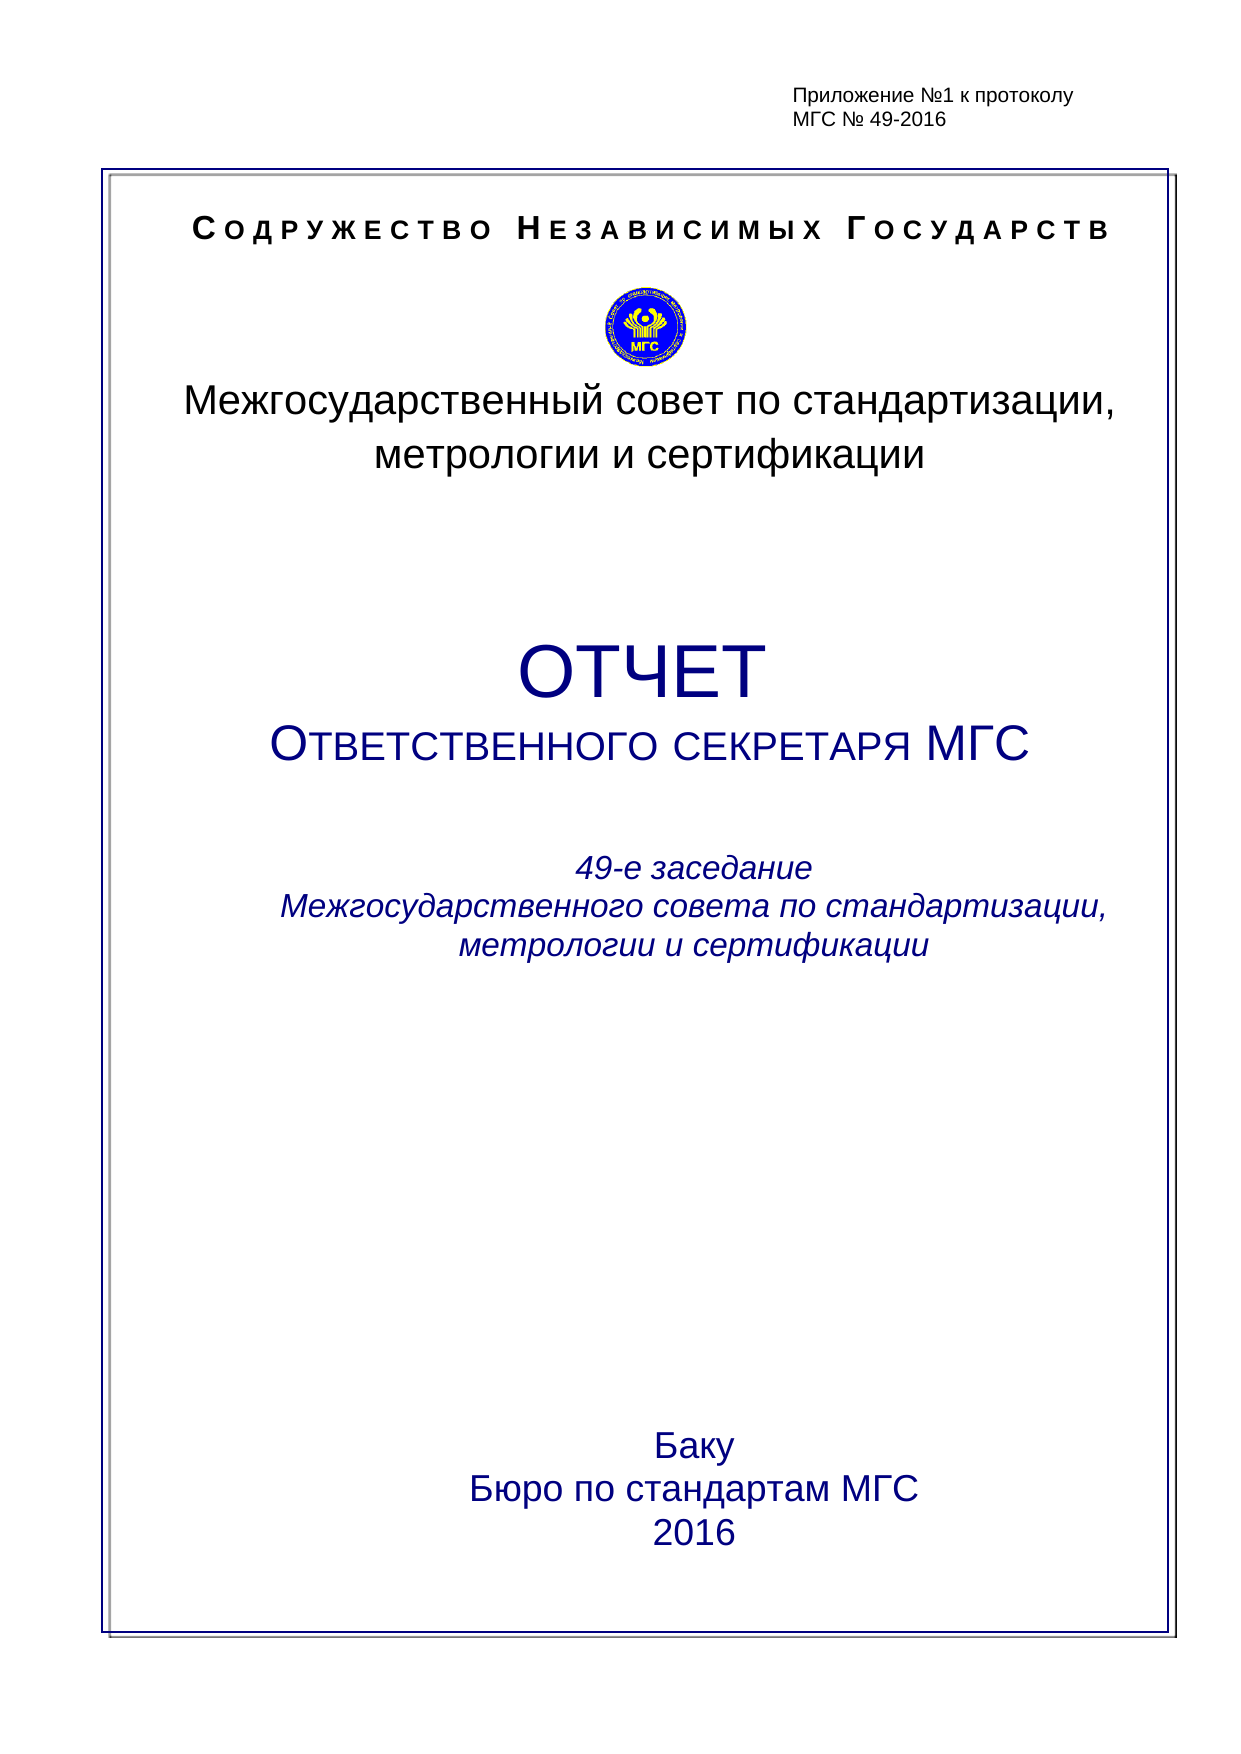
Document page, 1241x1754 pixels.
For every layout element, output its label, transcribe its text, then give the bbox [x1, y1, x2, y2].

text метрологии и сертификации [133, 925, 1240, 963]
text 49-е заседание [133, 848, 1240, 887]
text Бюро по стандартам МГС [133, 1467, 1240, 1510]
text Содружество Независимых Государств [133, 208, 1166, 246]
text Межгосударственного совета по стандартизации, [133, 887, 1240, 925]
text Межгосударственный совет по стандартизации, [133, 375, 1166, 423]
text отчет [133, 627, 1152, 714]
text Баку [133, 1423, 1240, 1467]
text метрологии и сертификации [133, 429, 1166, 477]
text 2016 [133, 1510, 1240, 1553]
picture [601, 282, 696, 373]
subtitle Ответственного секретаря МГС [133, 714, 1166, 771]
